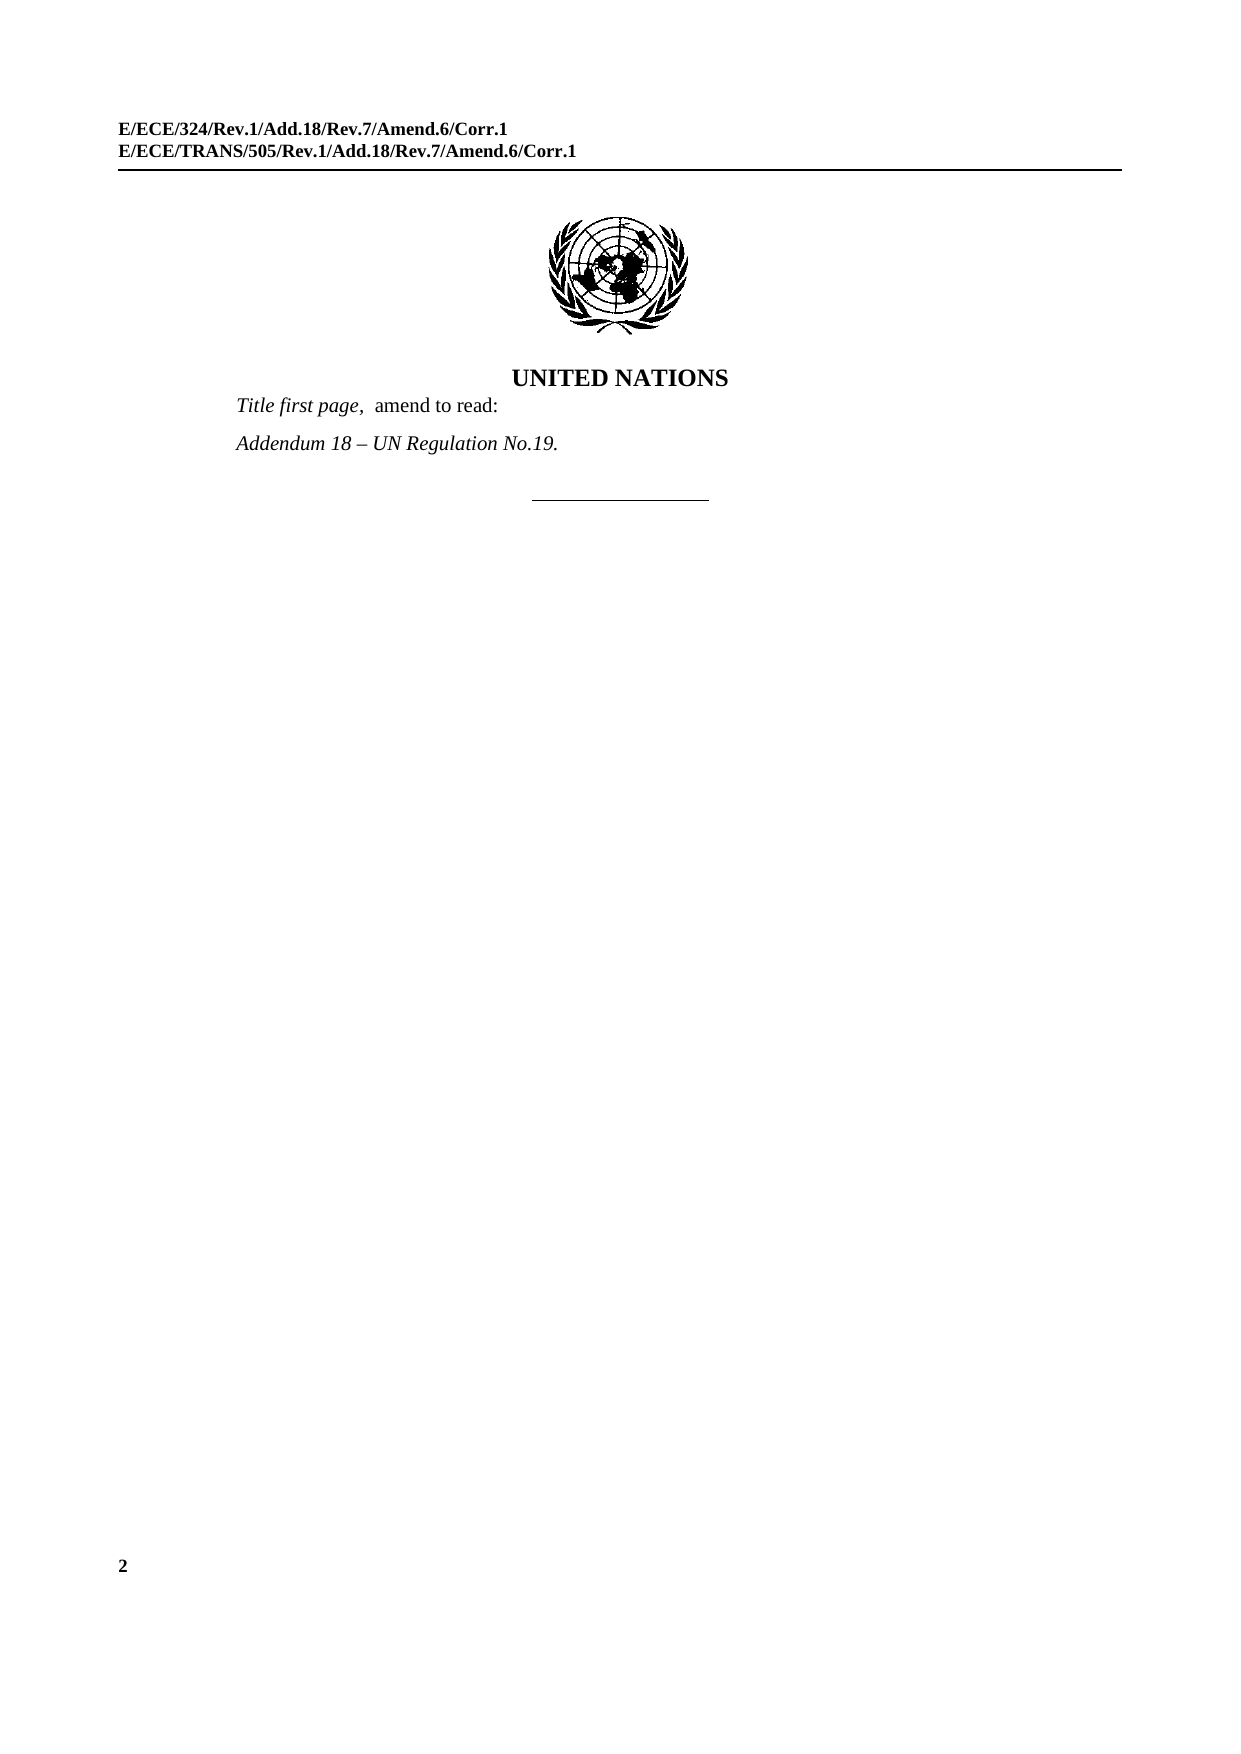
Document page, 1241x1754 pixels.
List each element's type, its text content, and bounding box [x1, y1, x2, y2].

text UNITED NATIONS [118, 177, 1122, 392]
picture [545, 205, 693, 341]
text Addendum 18 – UN Regulation No.19. [236, 429, 1122, 454]
text Title first page, amend to read: [236, 392, 1122, 417]
